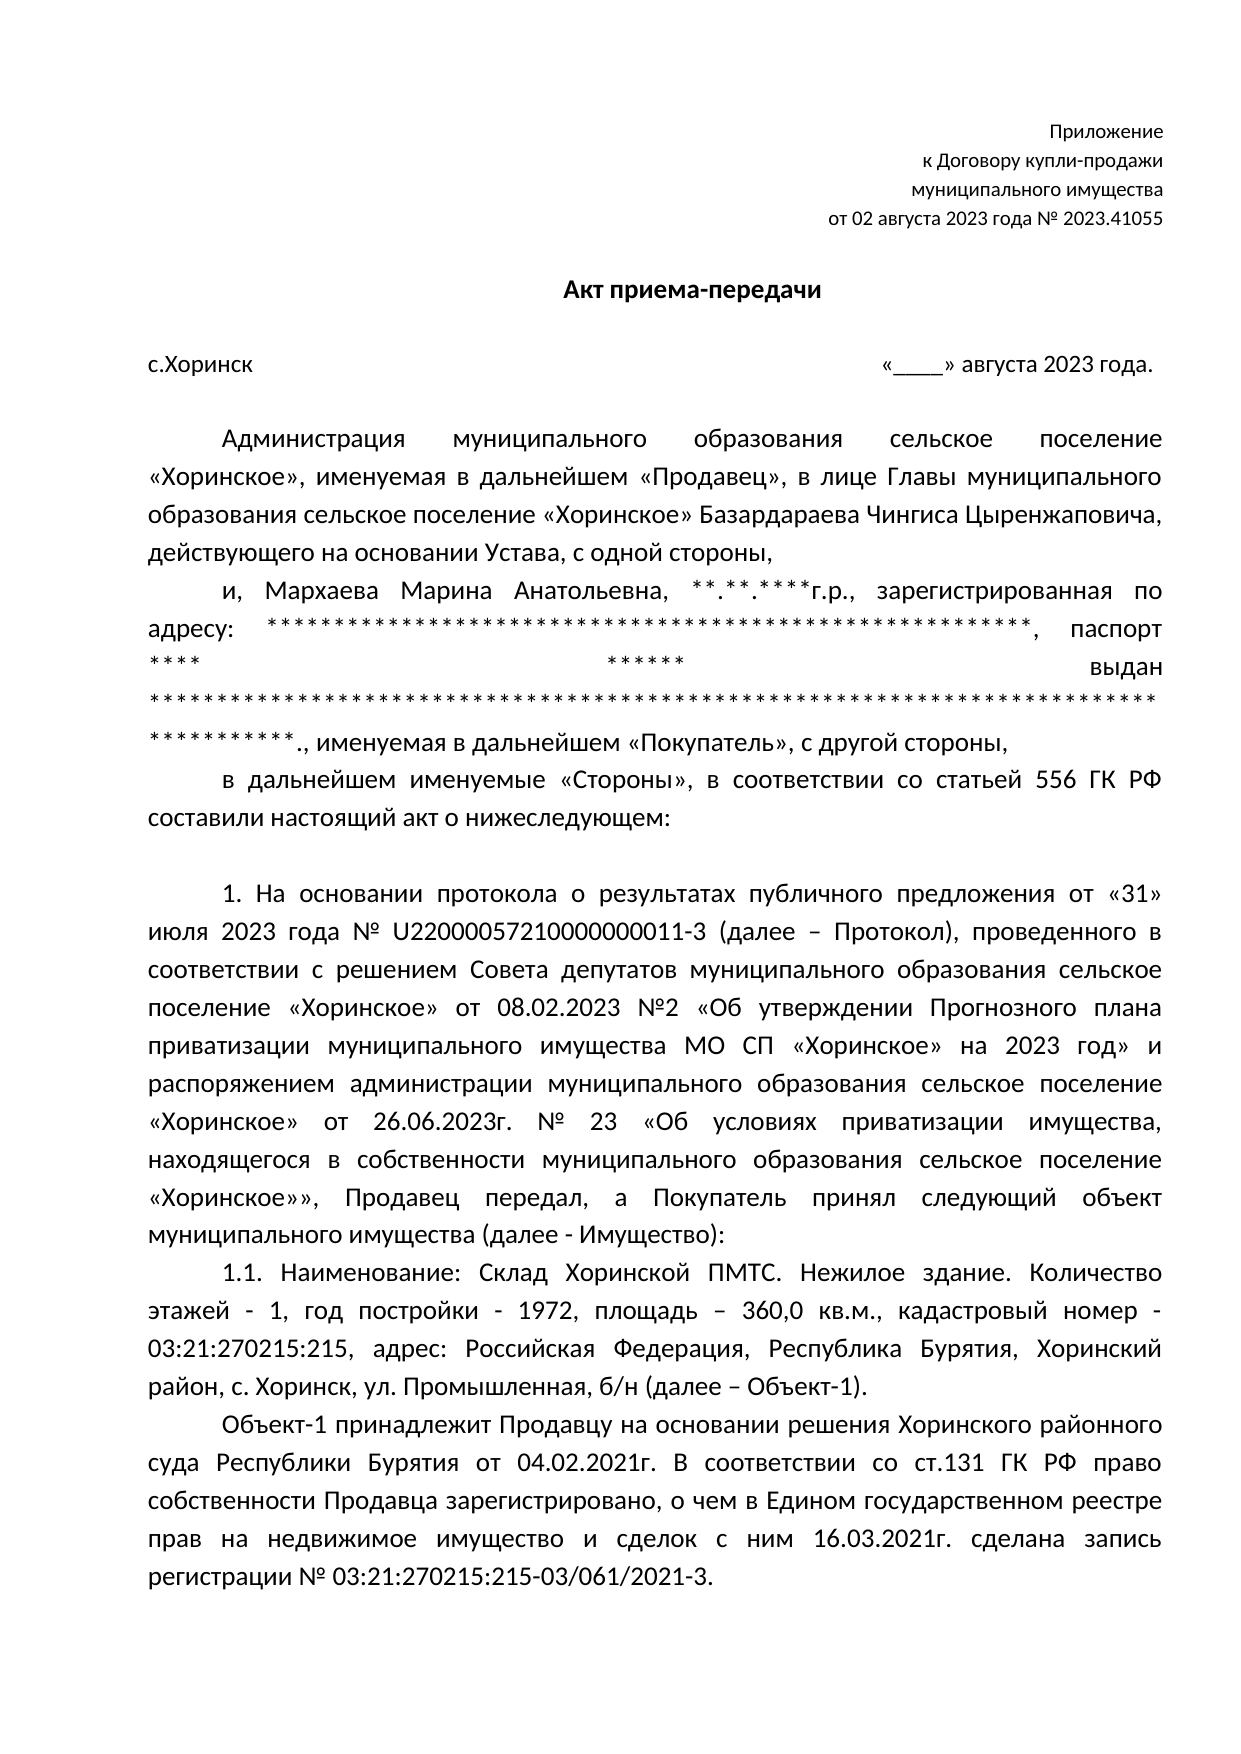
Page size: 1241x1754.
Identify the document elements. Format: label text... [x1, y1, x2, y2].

text к Договору купли-продажи [148, 147, 1163, 173]
text Акт приема-передачи [148, 273, 1163, 306]
text Объект-1 принадлежит Продавцу на основании решения Хоринского районного суда Республики Бурятия от 04.02.2021г. В соответствии со ст.131 ГК РФ право собственности Продавца зарегистрировано, о чем в Едином государственном реестре прав на недвижимое имущество и сделок с ним 16.03.2021г. сделана запись регистрации № 03:21:270215:215-03/061/2021-3. [148, 1407, 1163, 1592]
text с.Хоринск «____» августа 2023 года. [148, 348, 1163, 379]
text муниципального имущества [148, 176, 1163, 202]
text в дальнейшем именуемые «Стороны», в соответствии со статьей 556 ГК РФ составили настоящий акт о нижеследующем: [148, 763, 1163, 834]
text и, Мархаева Марина Анатольевна, **.**.****г.р., зарегистрированная по адресу: *********************************************************, паспорт **** ****** выдан **************************************************************************************., именуемая в дальнейшем «Покупатель», с другой стороны, [148, 573, 1163, 758]
text 1. На основании протокола о результатах публичного предложения от «31» июля 2023 года № U22000057210000000011-3 (далее – Протокол), проведенного в соответствии с решением Совета депутатов муниципального образования сельское поселение «Хоринское» от 08.02.2023 №2 «Об утверждении Прогнозного плана приватизации муниципального имущества МО СП «Хоринское» на 2023 год» и распоряжением администрации муниципального образования сельское поселение «Хоринское» от 26.06.2023г. № 23 «Об условиях приватизации имущества, находящегося в собственности муниципального образования сельское поселение «Хоринское»», Продавец передал, а Покупатель принял следующий объект муниципального имущества (далее - Имущество): [148, 876, 1163, 1251]
text Администрация муниципального образования сельское поселение «Хоринское», именуемая в дальнейшем «Продавец», в лице Главы муниципального образования сельское поселение «Хоринское» Базардараева Чингиса Цыренжаповича, действующего на основании Устава, с одной стороны, [148, 421, 1163, 568]
text Приложение [148, 118, 1163, 143]
text 1.1. Наименование: Склад Хоринской ПМТС. Нежилое здание. Количество этажей - 1, год постройки - 1972, площадь – 360,0 кв.м., кадастровый номер - 03:21:270215:215, адрес: Российская Федерация, Республика Бурятия, Хоринский район, с. Хоринск, ул. Промышленная, б/н (далее – Объект-1). [148, 1256, 1163, 1402]
text от 02 августа 2023 года № 2023.41055 [148, 206, 1163, 231]
